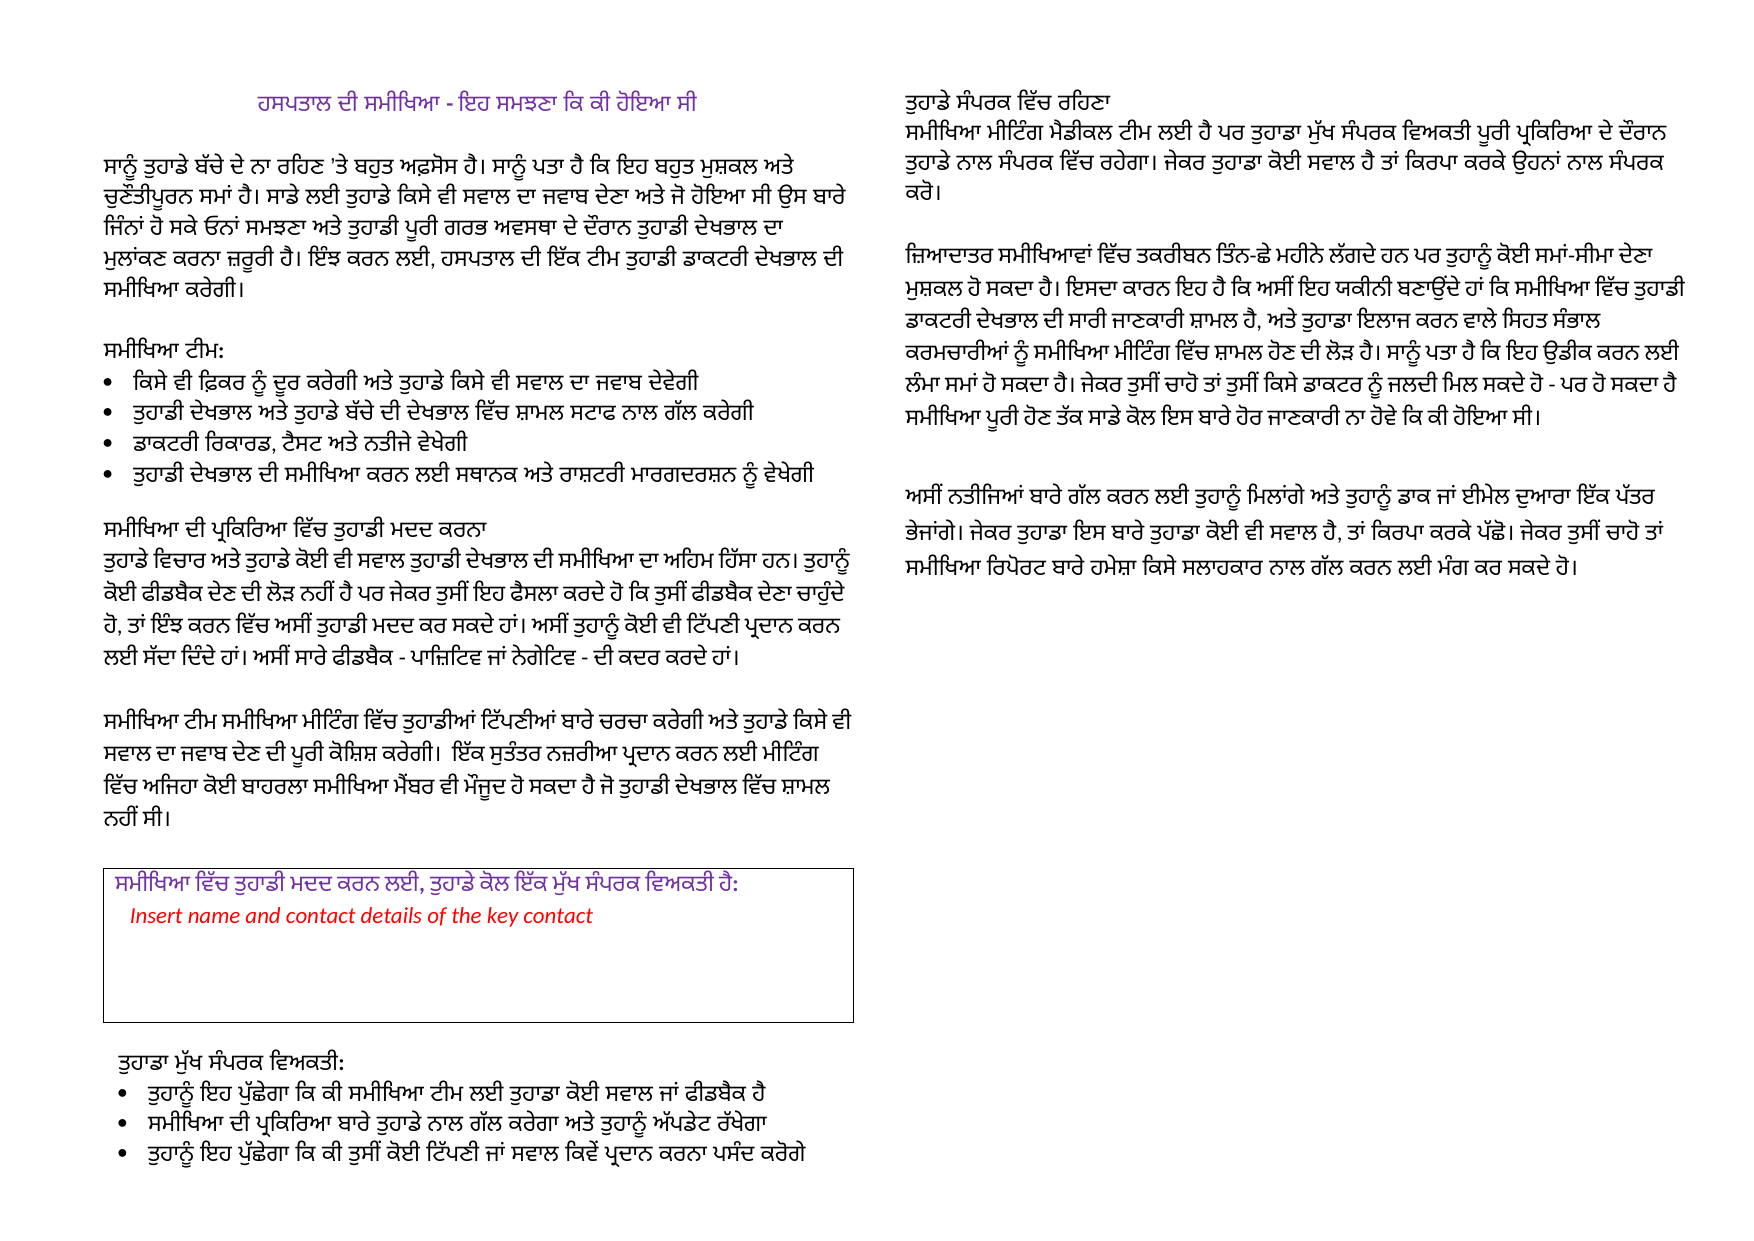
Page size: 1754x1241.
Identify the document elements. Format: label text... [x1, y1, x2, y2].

list ਤੁਹਾਨੂੰ ਇਹ ਪੁੱਛੇਗਾ ਕਿ ਕੀ ਤੁਸੀਂ ਕੋਈ ਟਿੱਪਣੀ ਜਾਂ ਸਵਾਲ ਕਿਵੇਂ ਪ੍ਰਦਾਨ ਕਰਨਾ ਪਸੰਦ ਕਰੋਗੇ [118, 1140, 854, 1167]
list ਡਾਕਟਰੀ ਰਿਕਾਰਡ, ਟੈਸਟ ਅਤੇ ਨਤੀਜੇ ਵੇਖੇਗੀ [103, 429, 851, 457]
text ਸਮੀਖਿਆ ਮੀਟਿੰਗ ਮੈਡੀਕਲ ਟੀਮ ਲਈ ਹੈ ਪਰ ਤੁਹਾਡਾ ਮੁੱਖ ਸੰਪਰਕ ਵਿਅਕਤੀ ਪੂਰੀ ਪ੍ਰਕਿਰਿਆ ਦੇ ਦੌਰਾਨ ਤੁਹਾਡੇ ਨਾਲ ਸੰਪਰਕ ਵਿੱਚ ਰਹੇਗਾ। ਜੇਕਰ ਤੁਹਾਡਾ ਕੋਈ ਸਵਾਲ ਹੈ ਤਾਂ ਕਿਰਪਾ ਕਰਕੇ ਉਹਨਾਂ ਨਾਲ ਸੰਪਰਕ ਕਰੋ। [905, 119, 1703, 206]
text ਤੁਹਾਡੇ ਸੰਪਰਕ ਵਿੱਚ ਰਹਿਣਾ [905, 89, 1703, 115]
table_header ਸਮੀਖਿਆ ਵਿੱਚ ਤੁਹਾਡੀ ਮਦਦ ਕਰਨ ਲਈ, ਤੁਹਾਡੇ ਕੋਲ ਇੱਕ ਮੁੱਖ ਸੰਪਰਕ ਵਿਅਕਤੀ ਹੈ: Insert name and contact details of the key contact [104, 869, 853, 1022]
list ਤੁਹਾਨੂੰ ਇਹ ਪੁੱਛੇਗਾ ਕਿ ਕੀ ਸਮੀਖਿਆ ਟੀਮ ਲਈ ਤੁਹਾਡਾ ਕੋਈ ਸਵਾਲ ਜਾਂ ਫੀਡਬੈਕ ਹੈ [118, 1080, 854, 1106]
list ਸਮੀਖਿਆ ਦੀ ਪ੍ਰਕਿਰਿਆ ਬਾਰੇ ਤੁਹਾਡੇ ਨਾਲ ਗੱਲ ਕਰੇਗਾ ਅਤੇ ਤੁਹਾਨੂੰ ਅੱਪਡੇਟ ਰੱਖੇਗਾ [118, 1110, 275, 1137]
list ਤੁਹਾਡੀ ਦੇਖਭਾਲ ਅਤੇ ਤੁਹਾਡੇ ਬੱਚੇ ਦੀ ਦੇਖਭਾਲ ਵਿੱਚ ਸ਼ਾਮਲ ਸਟਾਫ ਨਾਲ ਗੱਲ ਕਰੇਗੀ [103, 399, 851, 425]
list ਤੁਹਾਡੀ ਦੇਖਭਾਲ ਦੀ ਸਮੀਖਿਆ ਕਰਨ ਲਈ ਸਥਾਨਕ ਅਤੇ ਰਾਸ਼ਟਰੀ ਮਾਰਗਦਰਸ਼ਨ ਨੂੰ ਵੇਖੇਗੀ [103, 461, 851, 487]
list ਸਮੀਖਿਆ ਦੀ ਪ੍ਰਕਿਰਿਆ ਬਾਰੇ ਤੁਹਾਡੇ ਨਾਲ ਗੱਲ ਕਰੇਗਾ ਅਤੇ ਤੁਹਾਨੂੰ ਅੱਪਡੇਟ ਰੱਖੇਗਾ [267, 1110, 854, 1137]
text ਸਾਨੂੰ ਤੁਹਾਡੇ ਬੱਚੇ ਦੇ ਨਾ ਰਹਿਣ ’ਤੇ ਬਹੁਤ ਅਫ਼ਸੋਸ ਹੈ। ਸਾਨੂੰ ਪਤਾ ਹੈ ਕਿ ਇਹ ਬਹੁਤ ਮੁਸ਼ਕਲ ਅਤੇ ਚੁਣੌਤੀਪੂਰਨ ਸਮਾਂ ਹੈ। ਸਾਡੇ ਲਈ ਤੁਹਾਡੇ ਕਿਸੇ ਵੀ ਸਵਾਲ ਦਾ ਜਵਾਬ ਦੇਣਾ ਅਤੇ ਜੋ ਹੋਇਆ ਸੀ ਉਸ ਬਾਰੇ ਜਿੰਨਾਂ ਹੋ ਸਕੇ ਓਨਾਂ ਸਮਝਣਾ ਅਤੇ ਤੁਹਾਡੀ ਪੂਰੀ ਗਰਭ ਅਵਸਥਾ ਦੇ ਦੌਰਾਨ ਤੁਹਾਡੀ ਦੇਖਭਾਲ ਦਾ ਮੁਲਾਂਕਣ ਕਰਨਾ ਜ਼ਰੂਰੀ ਹੈ। ਇੰਝ ਕਰਨ ਲਈ, ਹਸਪਤਾਲ ਦੀ ਇੱਕ ਟੀਮ ਤੁਹਾਡੀ ਡਾਕਟਰੀ ਦੇਖਭਾਲ ਦੀ ਸਮੀਖਿਆ ਕਰੇਗੀ। [103, 153, 851, 302]
text ਜ਼ਿਆਦਾਤਰ ਸਮੀਖਿਆਵਾਂ ਵਿੱਚ ਤਕਰੀਬਨ ਤਿੰਨ-ਛੇ ਮਹੀਨੇ ਲੱਗਦੇ ਹਨ ਪਰ ਤੁਹਾਨੂੰ ਕੋਈ ਸਮਾਂ-ਸੀਮਾ ਦੇਣਾ ਮੁਸ਼ਕਲ ਹੋ ਸਕਦਾ ਹੈ। ਇਸਦਾ ਕਾਰਨ ਇਹ ਹੈ ਕਿ ਅਸੀਂ ਇਹ ਯਕੀਨੀ ਬਣਾਉਂਦੇ ਹਾਂ ਕਿ ਸਮੀਖਿਆ ਵਿੱਚ ਤੁਹਾਡੀ ਡਾਕਟਰੀ ਦੇਖਭਾਲ ਦੀ ਸਾਰੀ ਜਾਣਕਾਰੀ ਸ਼ਾਮਲ ਹੈ, ਅਤੇ ਤੁਹਾਡਾ ਇਲਾਜ ਕਰਨ ਵਾਲੇ ਸਿਹਤ ਸੰਭਾਲ ਕਰਮਚਾਰੀਆਂ ਨੂੰ ਸਮੀਖਿਆ ਮੀਟਿੰਗ ਵਿੱਚ ਸ਼ਾਮਲ ਹੋਣ ਦੀ ਲੋੜ ਹੈ। ਸਾਨੂੰ ਪਤਾ ਹੈ ਕਿ ਇਹ ਉਡੀਕ ਕਰਨ ਲਈ ਲੰਮਾ ਸਮਾਂ ਹੋ ਸਕਦਾ ਹੈ। ਜੇਕਰ ਤੁਸੀਂ ਚਾਹੋ ਤਾਂ ਤੁਸੀਂ ਕਿਸੇ ਡਾਕਟਰ ਨੂੰ ਜਲਦੀ ਮਿਲ ਸਕਦੇ ਹੋ - ਪਰ ਹੋ ਸਕਦਾ ਹੈ ਸਮੀਖਿਆ ਪੂਰੀ ਹੋਣ ਤੱਕ ਸਾਡੇ ਕੋਲ ਇਸ ਬਾਰੇ ਹੋਰ ਜਾਣਕਾਰੀ ਨਾ ਹੋਵੇ ਕਿ ਕੀ ਹੋਇਆ ਸੀ। [905, 242, 1703, 431]
text ਸਮੀਖਿਆ ਦੀ ਪ੍ਰਕਿਰਿਆ ਵਿੱਚ ਤੁਹਾਡੀ ਮਦਦ ਕਰਨਾ [103, 516, 231, 543]
text ਤੁਹਾਡੇ ਵਿਚਾਰ ਅਤੇ ਤੁਹਾਡੇ ਕੋਈ ਵੀ ਸਵਾਲ ਤੁਹਾਡੀ ਦੇਖਭਾਲ ਦੀ ਸਮੀਖਿਆ ਦਾ ਅਹਿਮ ਹਿੱਸਾ ਹਨ। ਤੁਹਾਨੂੰ ਕੋਈ ਫੀਡਬੈਕ ਦੇਣ ਦੀ ਲੋੜ ਨਹੀਂ ਹੈ ਪਰ ਜੇਕਰ ਤੁਸੀਂ ਇਹ ਫੈਸਲਾ ਕਰਦੇ ਹੋ ਕਿ ਤੁਸੀਂ ਫੀਡਬੈਕ ਦੇਣਾ ਚਾਹੁੰਦੇ ਹੋ, ਤਾਂ ਇੰਝ ਕਰਨ ਵਿੱਚ ਅਸੀਂ ਤੁਹਾਡੀ ਮਦਦ ਕਰ ਸਕਦੇ ਹਾਂ। ਅਸੀਂ ਤੁਹਾਨੂੰ ਕੋਈ ਵੀ ਟਿੱਪਣੀ ਪ੍ਰਦਾਨ ਕਰਨ ਲਈ ਸੱਦਾ ਦਿੰਦੇ ਹਾਂ। ਅਸੀਂ ਸਾਰੇ ਫੀਡਬੈਕ - ਪਾਜ਼ਿਟਿਵ ਜਾਂ ਨੇਗੇਟਿਵ - ਦੀ ਕਦਰ ਕਰਦੇ ਹਾਂ। [103, 546, 851, 671]
text ਸਮੀਖਿਆ ਟੀਮ: [103, 336, 851, 364]
list ਕਿਸੇ ਵੀ ਫ਼ਿਕਰ ਨੂੰ ਦੂਰ ਕਰੇਗੀ ਅਤੇ ਤੁਹਾਡੇ ਕਿਸੇ ਵੀ ਸਵਾਲ ਦਾ ਜਵਾਬ ਦੇਵੇਗੀ [103, 368, 851, 395]
text ਅਸੀਂ ਨਤੀਜਿਆਂ ਬਾਰੇ ਗੱਲ ਕਰਨ ਲਈ ਤੁਹਾਨੂੰ ਮਿਲਾਂਗੇ ਅਤੇ ਤੁਹਾਨੂੰ ਡਾਕ ਜਾਂ ਈਮੇਲ ਦੁਆਰਾ ਇੱਕ ਪੱਤਰ ਭੇਜਾਂਗੇ। ਜੇਕਰ ਤੁਹਾਡਾ ਇਸ ਬਾਰੇ ਤੁਹਾਡਾ ਕੋਈ ਵੀ ਸਵਾਲ ਹੈ, ਤਾਂ ਕਿਰਪਾ ਕਰਕੇ ਪੱਛੋ। ਜੇਕਰ ਤੁਸੀਂ ਚਾਹੋ ਤਾਂ ਸਮੀਖਿਆ ਰਿਪੋਰਟ ਬਾਰੇ ਹਮੇਸ਼ਾ ਕਿਸੇ ਸਲਾਹਕਾਰ ਨਾਲ ਗੱਲ ਕਰਨ ਲਈ ਮੰਗ ਕਰ ਸਕਦੇ ਹੋ। [905, 484, 1703, 585]
text ਸਮੀਖਿਆ ਟੀਮ ਸਮੀਖਿਆ ਮੀਟਿੰਗ ਵਿੱਚ ਤੁਹਾਡੀਆਂ ਟਿੱਪਣੀਆਂ ਬਾਰੇ ਚਰਚਾ ਕਰੇਗੀ ਅਤੇ ਤੁਹਾਡੇ ਕਿਸੇ ਵੀ ਸਵਾਲ ਦਾ ਜਵਾਬ ਦੇਣ ਦੀ ਪੂਰੀ ਕੋਸ਼ਿਸ਼ ਕਰੇਗੀ। ਇੱਕ ਸੁਤੰਤਰ ਨਜ਼ਰੀਆ ਪ੍ਰਦਾਨ ਕਰਨ ਲਈ ਮੀਟਿੰਗ ਵਿੱਚ ਅਜਿਹਾ ਕੋਈ ਬਾਹਰਲਾ ਸਮੀਖਿਆ ਮੈਂਬਰ ਵੀ ਮੌਜੂਦ ਹੋ ਸਕਦਾ ਹੈ ਜੋ ਤੁਹਾਡੀ ਦੇਖਭਾਲ ਵਿੱਚ ਸ਼ਾਮਲ ਨਹੀਂ ਸੀ। [103, 707, 851, 832]
text ਤੁਹਾਡਾ ਮੁੱਖ ਸੰਪਰਕ ਵਿਅਕਤੀ: [118, 1048, 854, 1076]
text ਹਸਪਤਾਲ ਦੀ ਸਮੀਖਿਆ - ਇਹ ਸਮਝਣਾ ਕਿ ਕੀ ਹੋਇਆ ਸੀ [103, 89, 851, 117]
text ਸਮੀਖਿਆ ਦੀ ਪ੍ਰਕਿਰਿਆ ਵਿੱਚ ਤੁਹਾਡੀ ਮਦਦ ਕਰਨਾ [223, 516, 851, 543]
